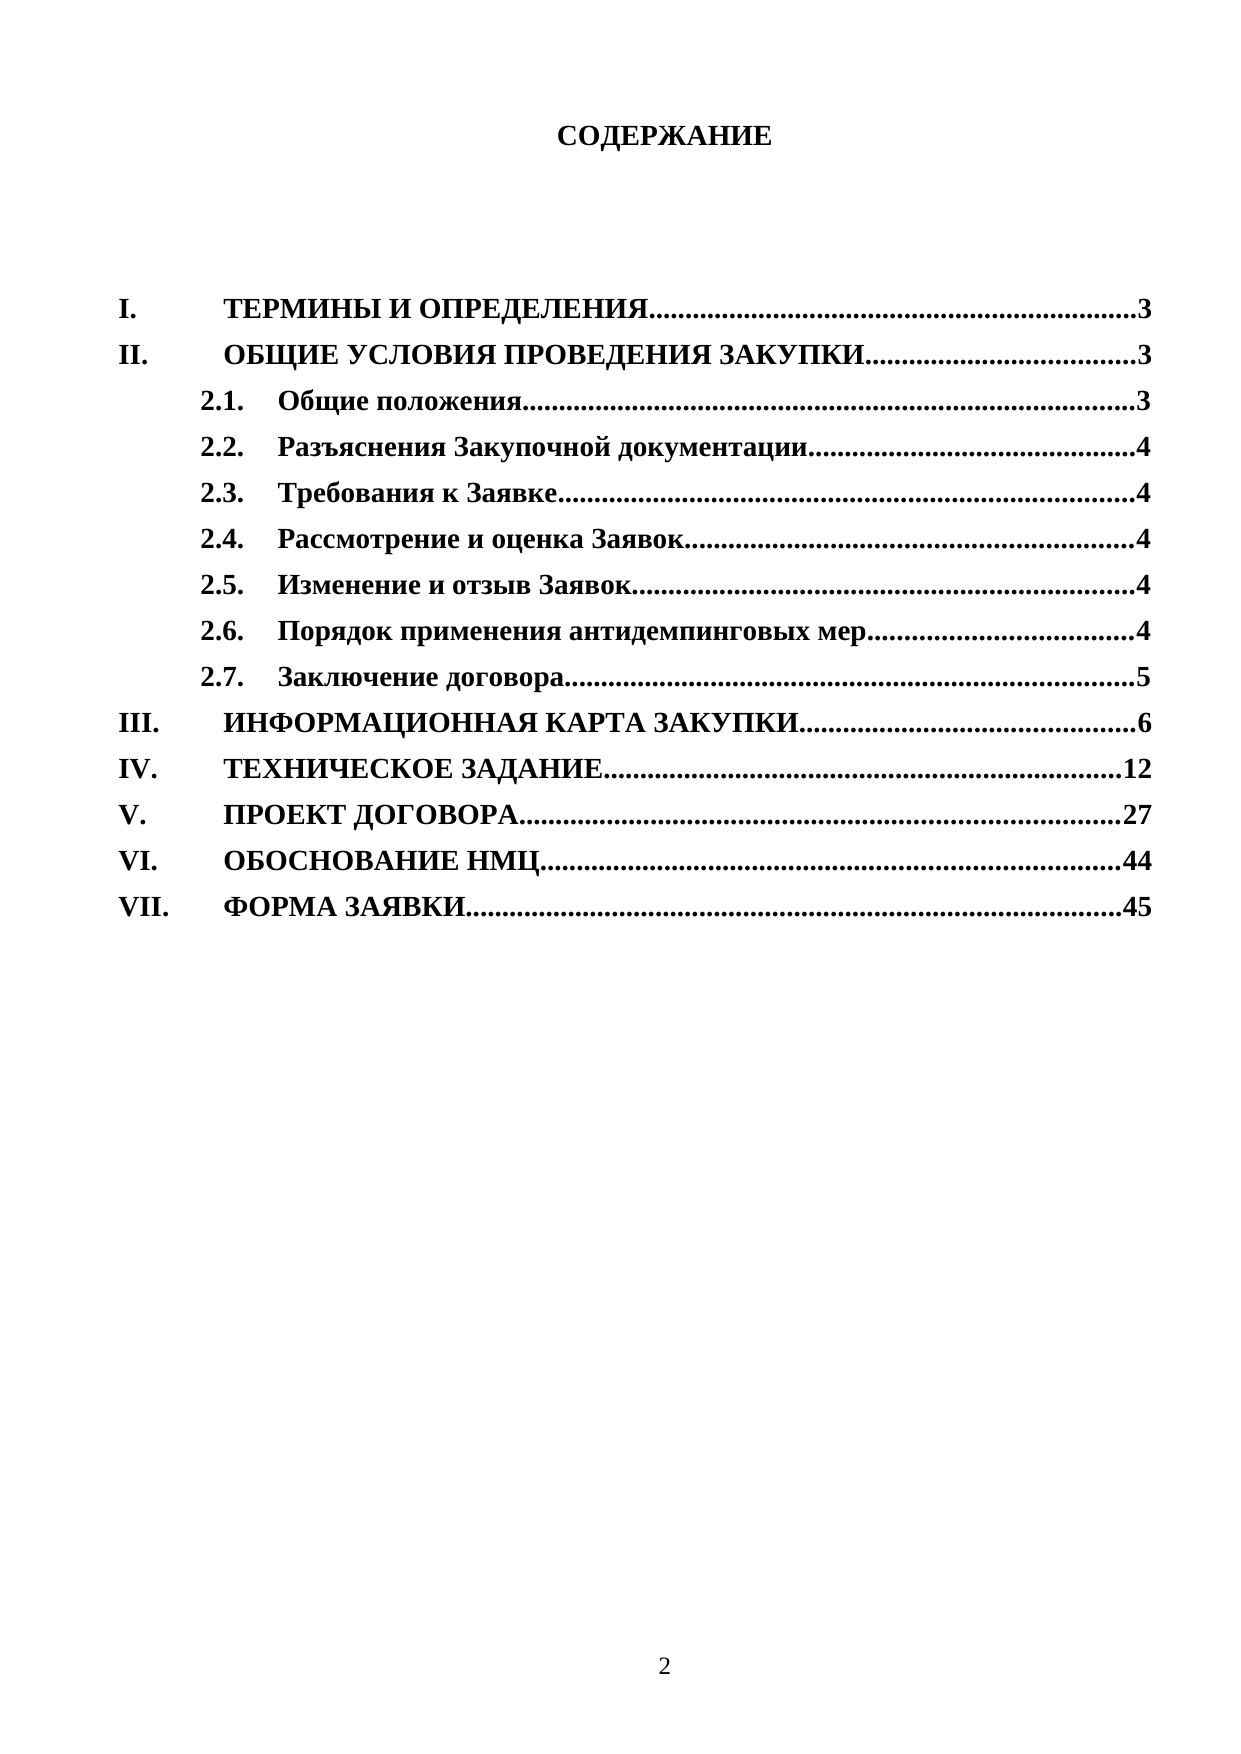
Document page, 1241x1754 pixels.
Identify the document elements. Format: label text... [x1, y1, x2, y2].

text СОДЕРЖАНИЕ [177, 118, 1152, 152]
